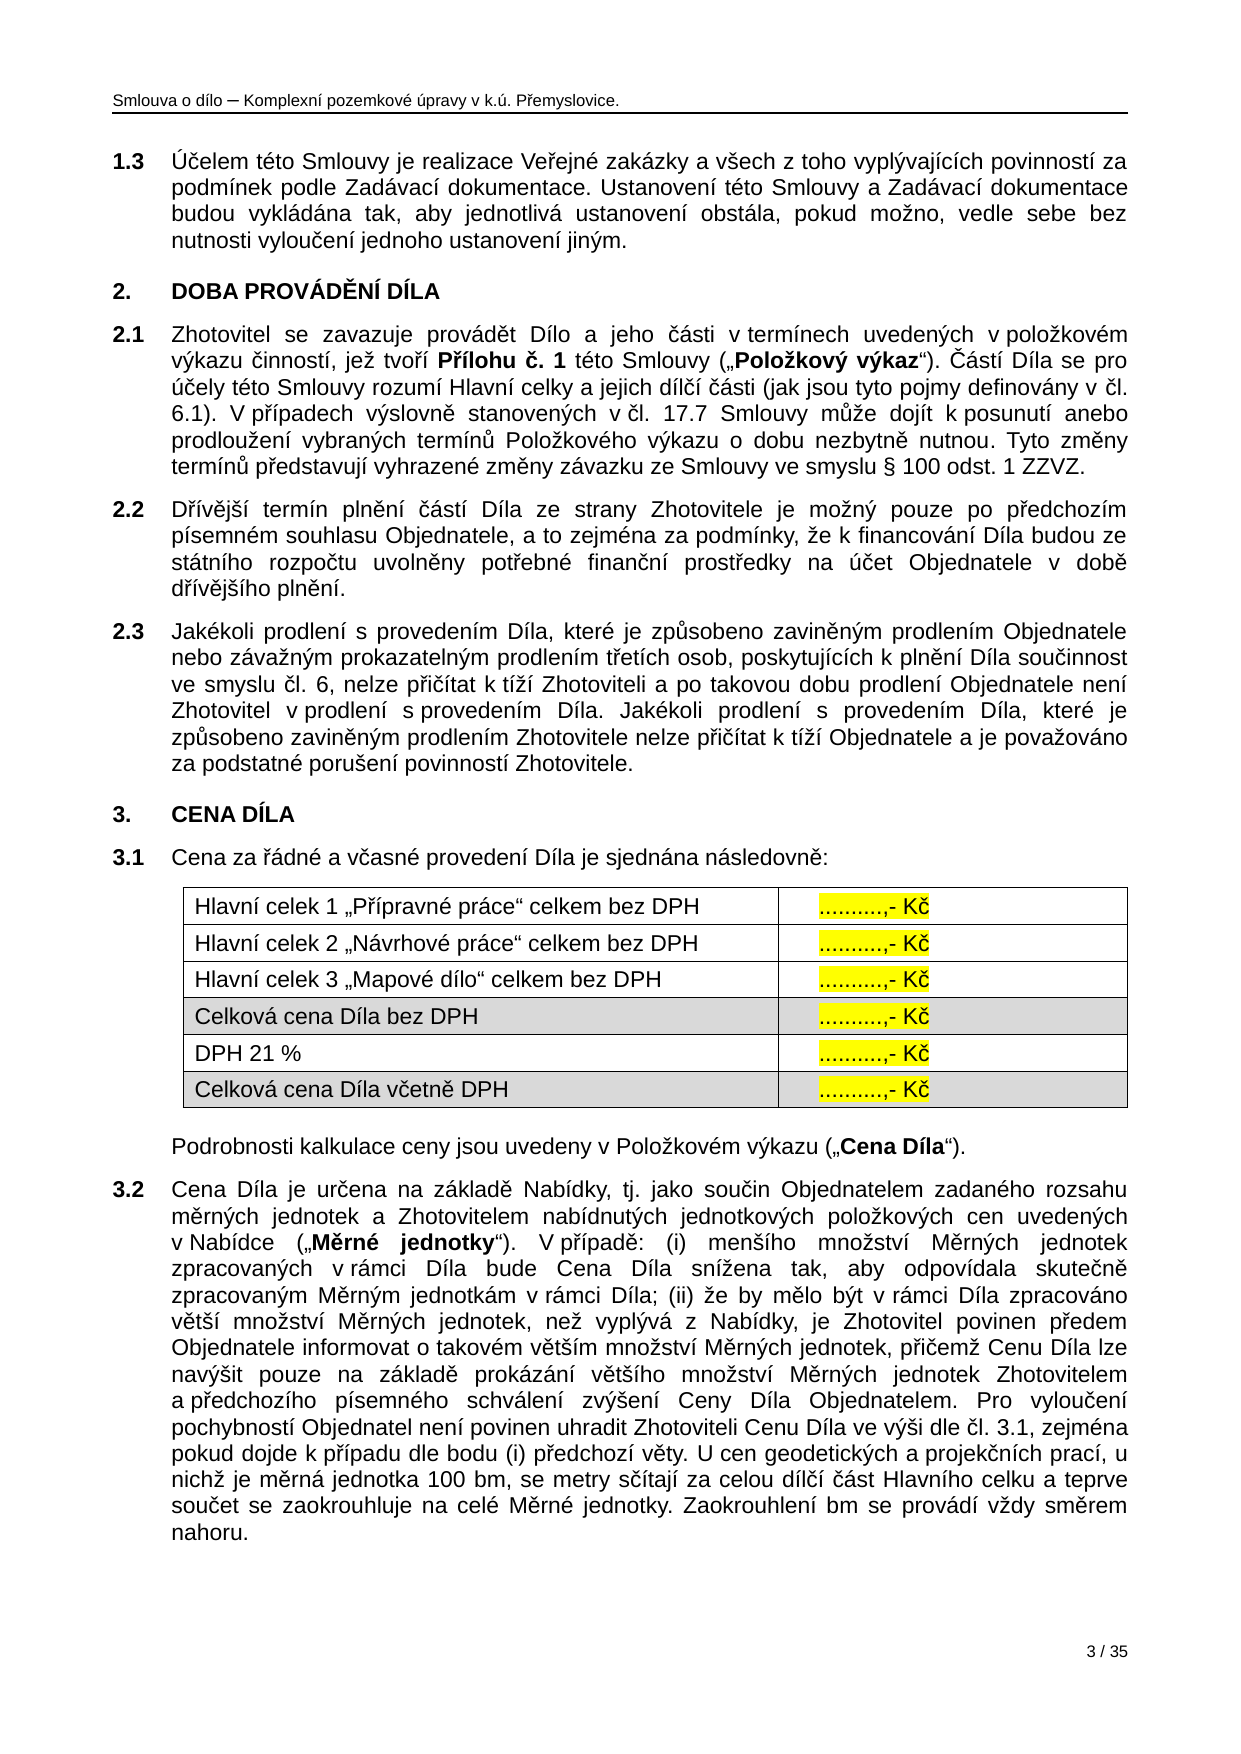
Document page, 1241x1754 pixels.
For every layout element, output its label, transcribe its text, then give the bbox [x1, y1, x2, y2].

table_header Hlavní celek 1 „Přípravné práce“ celkem bez DPH [184, 888, 778, 924]
text Jakékoli prodlení s provedením Díla, které je způsobeno zaviněným prodlením Objednatele nebo závažným prokazatelným prodlením třetích osob, poskytujících k plnění Díla součinnost ve smyslu čl. 6, nelze přičítat k tíží Zhotoviteli a po takovou dobu prodlení Objednatele není Zhotovitel v prodlení s provedením Díla. Jakékoli prodlení s provedením Díla, které je způsobeno zaviněným prodlením Zhotovitele nelze přičítat k tíží Objednatele a je považováno za podstatné porušení povinností Zhotovitele. [112, 618, 1128, 776]
table_header ..........,- Kč [779, 888, 1127, 924]
table_cell ..........,- Kč [779, 1072, 1127, 1107]
table_cell Hlavní celek 2 „Návrhové práce“ celkem bez DPH [184, 925, 778, 961]
text Cena za řádné a včasné provedení Díla je sjednána následovně: [112, 844, 1128, 871]
text Cena díla [112, 801, 1128, 827]
list Podrobnosti kalkulace ceny jsou uvedeny v Položkovém výkazu („Cena Díla“). [171, 1133, 1128, 1159]
table_cell ..........,- Kč [779, 998, 1127, 1034]
text Cena Díla je určena na základě Nabídky, tj. jako součin Objednatelem zadaného rozsahu měrných jednotek a Zhotovitelem nabídnutých jednotkových položkových cen uvedených v Nabídce („Měrné jednotky“). V případě: (i) menšího množství Měrných jednotek zpracovaných v rámci Díla bude Cena Díla snížena tak, aby odpovídala skutečně zpracovaným Měrným jednotkám v rámci Díla; (ii) že by mělo být v rámci Díla zpracováno větší množství Měrných jednotek, než vyplývá z Nabídky, je Zhotovitel povinen předem Objednatele informovat o takovém větším množství Měrných jednotek, přičemž Cenu Díla lze navýšit pouze na základě prokázání většího množství Měrných jednotek Zhotovitelem a předchozího písemného schválení zvýšení Ceny Díla Objednatelem. Pro vyloučení pochybností Objednatel není povinen uhradit Zhotoviteli Cenu Díla ve výši dle čl. 3.1, zejména pokud dojde k případu dle bodu (i) předchozí věty. U cen geodetických a projekčních prací, u nichž je měrná jednotka 100 bm, se metry sčítají za celou dílčí část Hlavního celku a teprve součet se zaokrouhluje na celé Měrné jednotky. Zaokrouhlení bm se provádí vždy směrem nahoru. [112, 1176, 1128, 1545]
text Doba PROVÁDĚNÍ díla [112, 278, 1128, 304]
table_cell Celková cena Díla bez DPH [184, 998, 778, 1034]
text Účelem této Smlouvy je realizace Veřejné zakázky a všech z toho vyplývajících povinností za podmínek podle Zadávací dokumentace. Ustanovení této Smlouvy a Zadávací dokumentace budou vykládána tak, aby jednotlivá ustanovení obstála, pokud možno, vedle sebe bez nutnosti vyloučení jednoho ustanovení jiným. [112, 148, 1128, 253]
table_cell ..........,- Kč [779, 1035, 1127, 1071]
text Dřívější termín plnění částí Díla ze strany Zhotovitele je možný pouze po předchozím písemném souhlasu Objednatele, a to zejména za podmínky, že k financování Díla budou ze státního rozpočtu uvolněny potřebné finanční prostředky na účet Objednatele v době dřívějšího plnění. [112, 496, 1128, 601]
table_cell DPH 21 % [184, 1035, 778, 1071]
table_cell Celková cena Díla včetně DPH [184, 1072, 778, 1107]
table_cell ..........,- Kč [779, 925, 1127, 961]
text Zhotovitel se zavazuje provádět Dílo a jeho části v termínech uvedených v položkovém výkazu činností, jež tvoří Přílohu č. 1 této Smlouvy („Položkový výkaz“). Částí Díla se pro účely této Smlouvy rozumí Hlavní celky a jejich dílčí části (jak jsou tyto pojmy definovány v čl. 6.1). V případech výslovně stanovených v čl. 17.7 Smlouvy může dojít k posunutí anebo prodloužení vybraných termínů Položkového výkazu o dobu nezbytně nutnou. Tyto změny termínů představují vyhrazené změny závazku ze Smlouvy ve smyslu § 100 odst. 1 ZZVZ. [112, 321, 1128, 479]
table_cell ..........,- Kč [779, 962, 1127, 997]
table_cell Hlavní celek 3 „Mapové dílo“ celkem bez DPH [184, 962, 778, 997]
